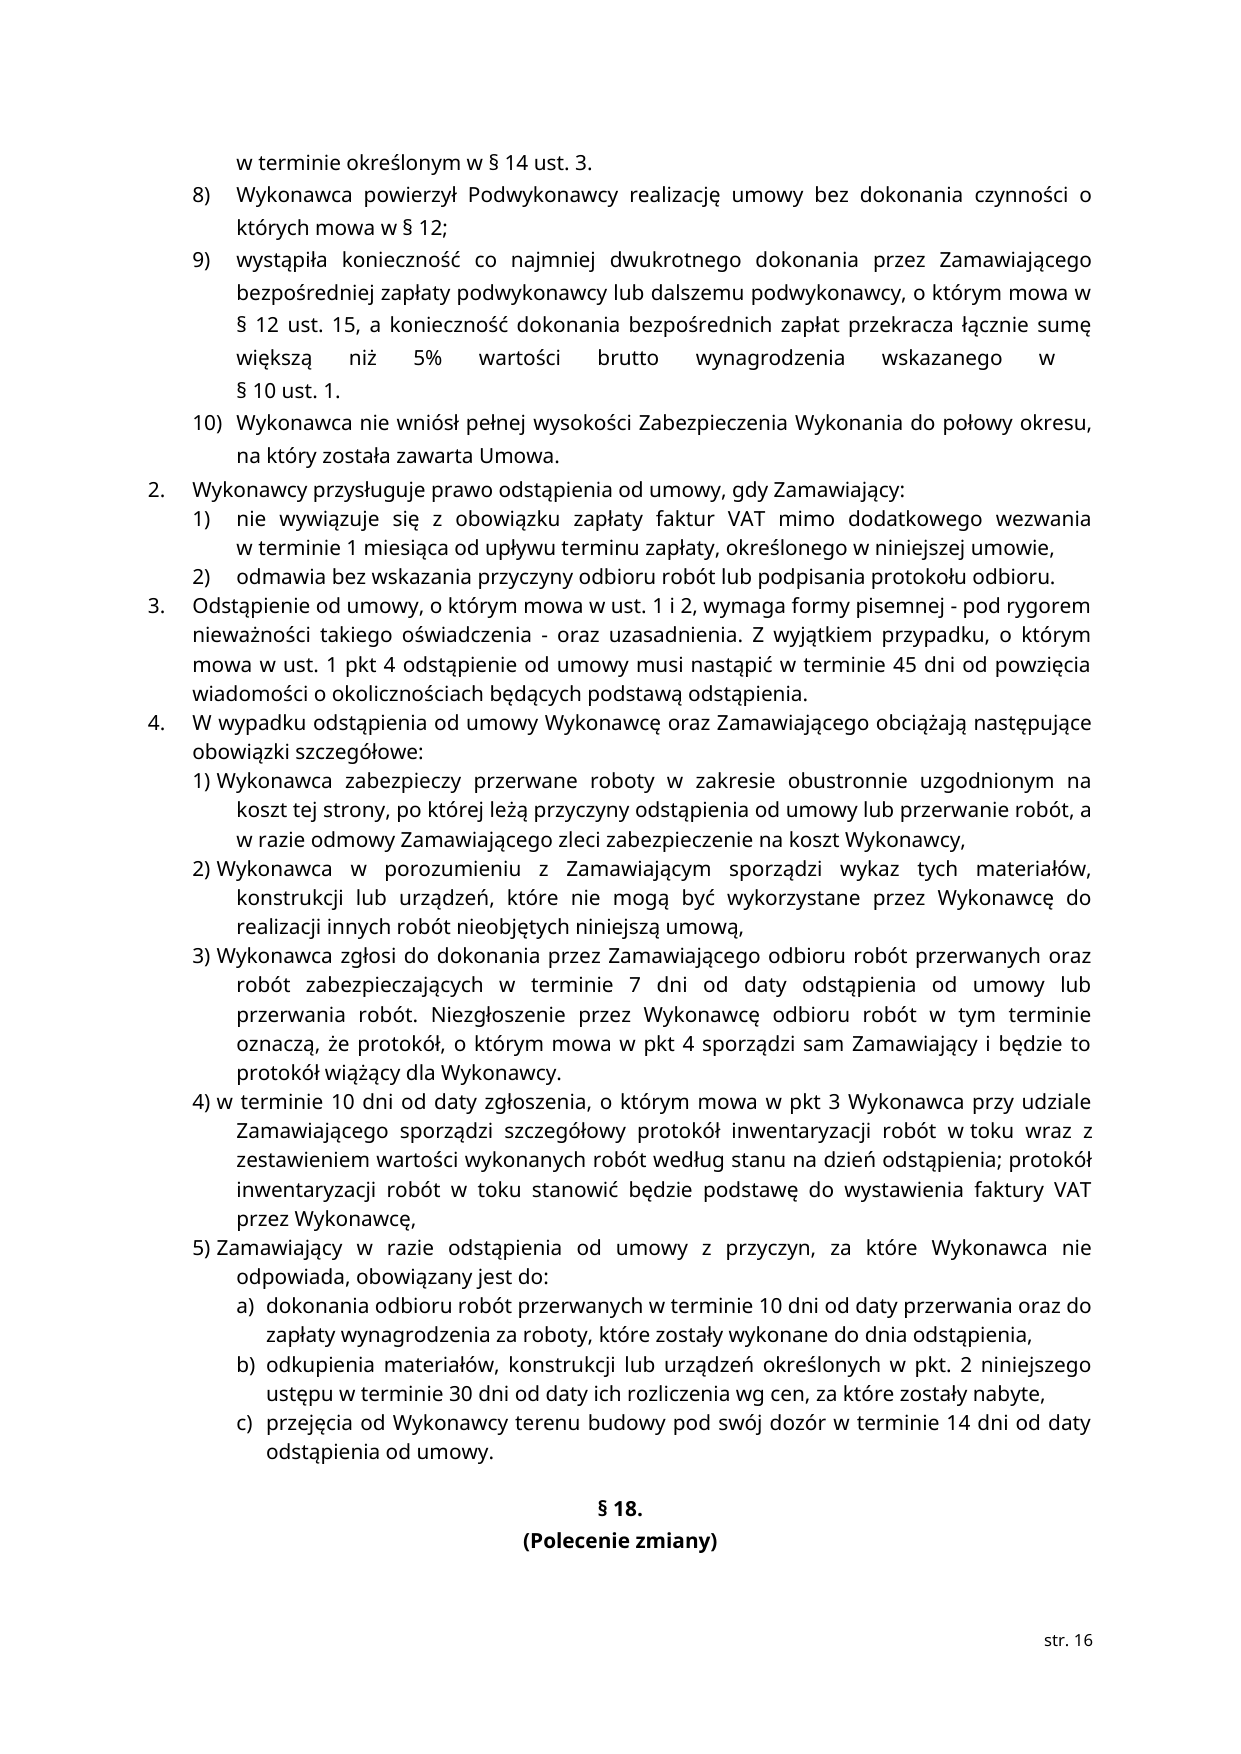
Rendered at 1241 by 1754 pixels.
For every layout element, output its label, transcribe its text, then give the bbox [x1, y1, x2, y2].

list Wykonawca zabezpieczy przerwane roboty w zakresie obustronnie uzgodnionym na koszt tej strony, po której leżą przyczyny odstąpienia od umowy lub przerwanie robót, a w razie odmowy Zamawiającego zleci zabezpieczenie na koszt Wykonawcy, [192, 765, 1093, 853]
list Wykonawca zgłosi do dokonania przez Zamawiającego odbioru robót przerwanych oraz robót zabezpieczających w terminie 7 dni od daty odstąpienia od umowy lub przerwania robót. Niezgłoszenie przez Wykonawcę odbioru robót w tym terminie oznaczą, że protokół, o którym mowa w pkt 4 sporządzi sam Zamawiający i będzie to protokół wiążący dla Wykonawcy. [192, 940, 1093, 1086]
list Odstąpienie od umowy, o którym mowa w ust. 1 i 2, wymaga formy pisemnej - pod rygorem nieważności takiego oświadczenia - oraz uzasadnienia. Z wyjątkiem przypadku, o którym mowa w ust. 1 pkt 4 odstąpienie od umowy musi nastąpić w terminie 45 dni od powzięcia wiadomości o okolicznościach będących podstawą odstąpienia. [148, 590, 1093, 707]
list odkupienia materiałów, konstrukcji lub urządzeń określonych w pkt. 2 niniejszego ustępu w terminie 30 dni od daty ich rozliczenia wg cen, za które zostały nabyte, [236, 1349, 1093, 1407]
list Wykonawca w porozumieniu z Zamawiającym sporządzi wykaz tych materiałów, konstrukcji lub urządzeń, które nie mogą być wykorzystane przez Wykonawcę do realizacji innych robót nieobjętych niniejszą umową, [192, 853, 1093, 940]
list Wykonawca nie wniósł pełnej wysokości Zabezpieczenia Wykonania do połowy okresu, na który została zawarta Umowa. [192, 408, 1093, 469]
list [192, 148, 1093, 176]
text § 18. [148, 1494, 1093, 1523]
list w terminie 10 dni od daty zgłoszenia, o którym mowa w pkt 3 Wykonawca przy udziale Zamawiającego sporządzi szczegółowy protokół inwentaryzacji robót w toku wraz z zestawieniem wartości wykonanych robót według stanu na dzień odstąpienia; protokół inwentaryzacji robót w toku stanowić będzie podstawę do wystawienia faktury VAT przez Wykonawcę, [192, 1086, 1093, 1232]
list nie wywiązuje się z obowiązku zapłaty faktur VAT mimo dodatkowego wezwania w terminie 1 miesiąca od upływu terminu zapłaty, określonego w niniejszej umowie, [192, 503, 1093, 561]
text (Polecenie zmiany) [148, 1525, 1093, 1554]
list wystąpiła konieczność co najmniej dwukrotnego dokonania przez Zamawiającego bezpośredniej zapłaty podwykonawcy lub dalszemu podwykonawcy, o którym mowa w § 12 ust. 15, a konieczność dokonania bezpośrednich zapłat przekracza łącznie sumę większą niż 5% wartości brutto wynagrodzenia wskazanego w § 10 ust. 1. [192, 245, 1093, 404]
list Wykonawcy przysługuje prawo odstąpienia od umowy, gdy Zamawiający: [148, 474, 1093, 503]
list W wypadku odstąpienia od umowy Wykonawcę oraz Zamawiającego obciążają następujące obowiązki szczegółowe: [148, 707, 1093, 765]
list Zamawiający w razie odstąpienia od umowy z przyczyn, za które Wykonawca nie odpowiada, obowiązany jest do: [192, 1232, 1093, 1290]
list dokonania odbioru robót przerwanych w terminie 10 dni od daty przerwania oraz do zapłaty wynagrodzenia za roboty, które zostały wykonane do dnia odstąpienia, [236, 1290, 1093, 1349]
list odmawia bez wskazania przyczyny odbioru robót lub podpisania protokołu odbioru. [192, 561, 1093, 590]
list Wykonawca powierzył Podwykonawcy realizację umowy bez dokonania czynności o których mowa w § 12; [192, 180, 1093, 241]
list przejęcia od Wykonawcy terenu budowy pod swój dozór w terminie 14 dni od daty odstąpienia od umowy. [236, 1407, 1093, 1465]
